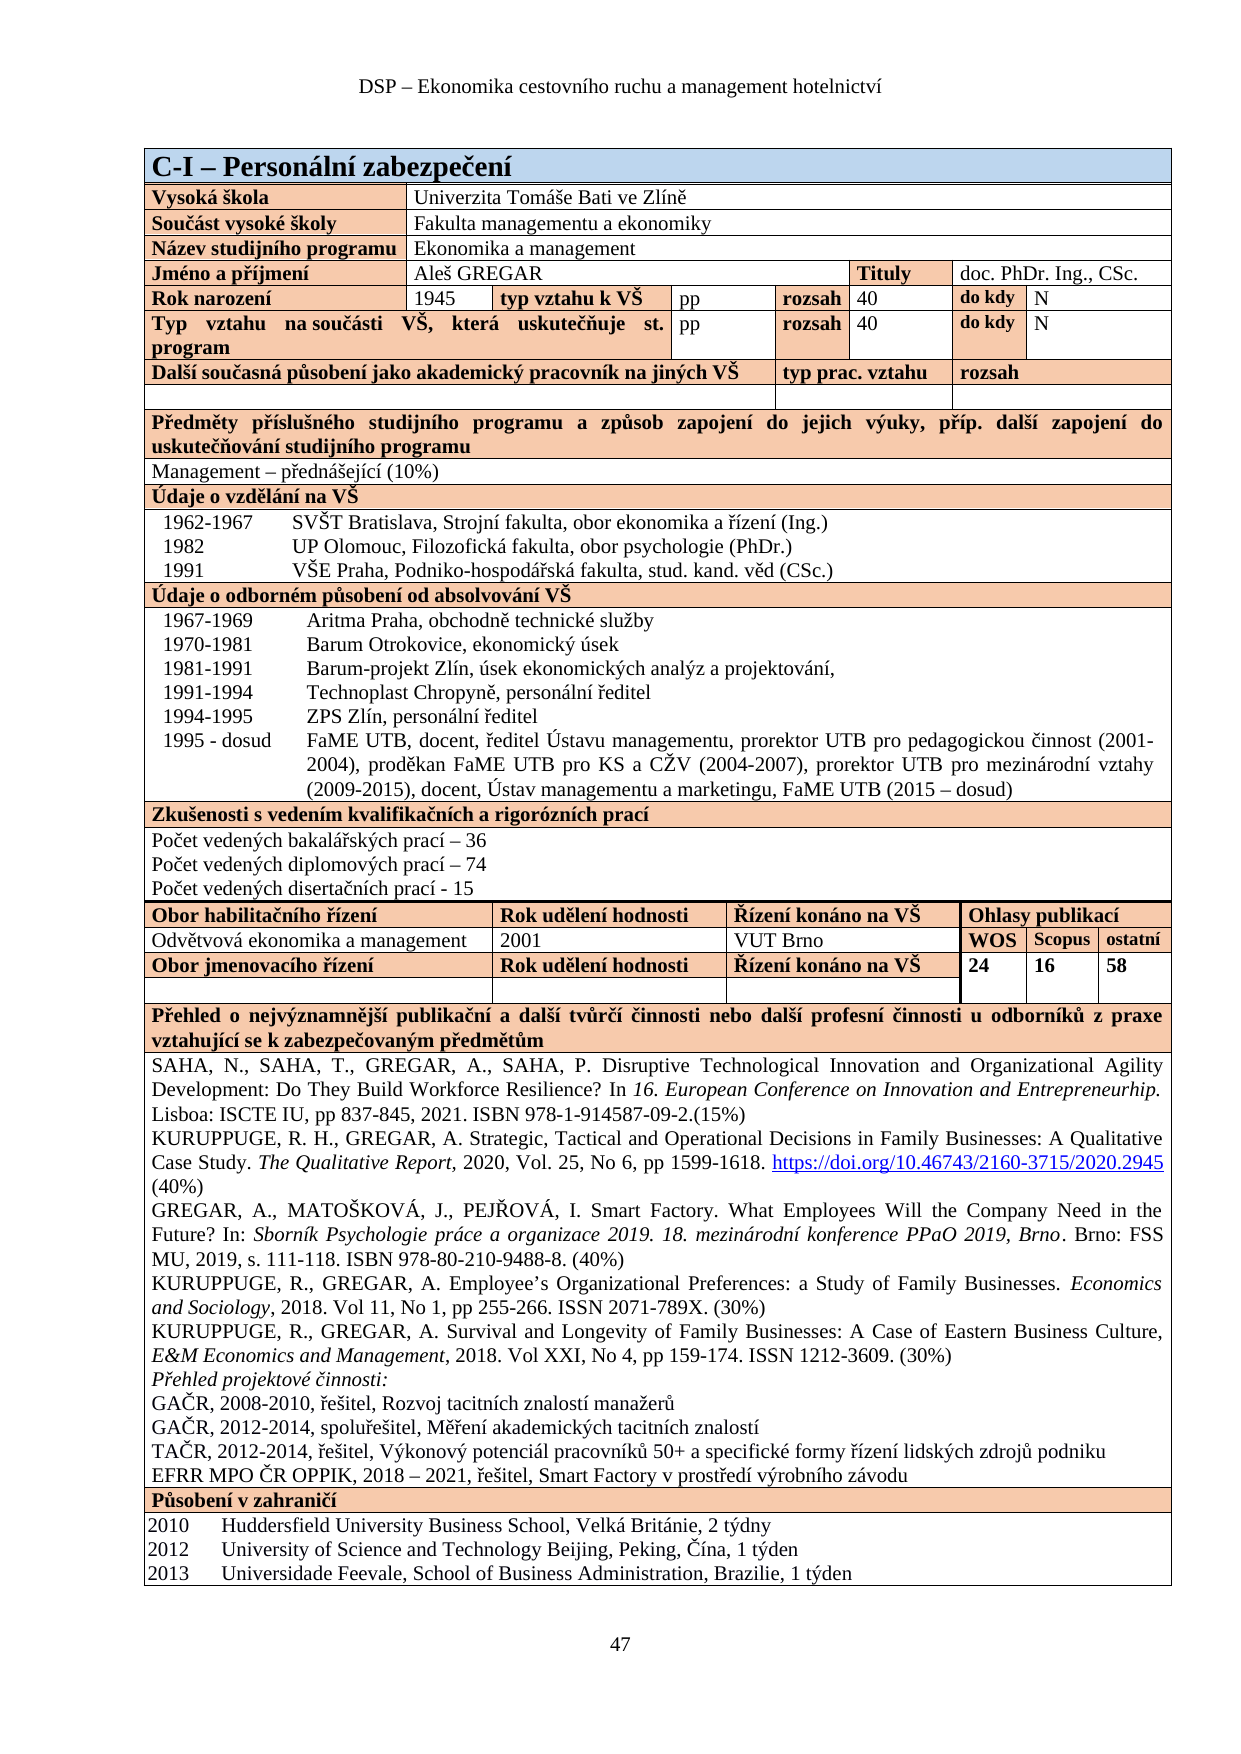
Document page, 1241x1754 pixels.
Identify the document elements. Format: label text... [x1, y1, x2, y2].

table_cell VUT Brno [727, 928, 959, 952]
table_cell Název studijního programu [145, 236, 406, 259]
table_cell Tituly [850, 261, 952, 285]
table_cell [145, 510, 1171, 582]
table_cell Součást vysoké školy [145, 210, 406, 234]
table_cell 24 [962, 953, 1026, 1002]
table_cell [493, 978, 726, 1002]
table_cell Management – přednášející (10%) [145, 459, 1171, 483]
table_cell typ vztahu k VŠ [493, 286, 671, 310]
table_cell Přehled o nejvýznamnější publikační a další tvůrčí činnosti nebo další profesní činnosti u odborníků z praxe vztahující se k zabezpečovaným předmětům [145, 1004, 1171, 1052]
table_cell 40 [850, 286, 952, 310]
table_cell [776, 385, 952, 409]
table_header C-I – Personální zabezpečení [145, 149, 1171, 182]
table_cell Ohlasy publikací [962, 903, 1171, 927]
table_cell pp [672, 286, 775, 310]
table_cell doc. PhDr. Ing., CSc. [953, 261, 1171, 285]
table_cell Jméno a příjmení [145, 261, 406, 285]
table_cell Scopus [1027, 928, 1098, 952]
table_cell WOS [962, 928, 1026, 952]
table_cell rozsah [953, 360, 1171, 384]
table_cell Údaje o odborném působení od absolvování VŠ [145, 583, 1171, 607]
table_cell [727, 978, 959, 1002]
table_cell 40 [850, 311, 952, 359]
table_cell do kdy [953, 286, 1026, 310]
table_cell [145, 978, 492, 1002]
table_cell [145, 608, 1171, 801]
table_cell do kdy [953, 311, 1026, 359]
table_cell Aleš GREGAR [407, 261, 849, 285]
table_cell Rok narození [145, 286, 406, 310]
table_cell Obor jmenovacího řízení [145, 953, 492, 977]
table_cell Počet vedených bakalářských prací – 36 Počet vedených diplomových prací – 74 Počet vedených disertačních prací - 15 [145, 828, 1171, 900]
table_cell Předměty příslušného studijního programu a způsob zapojení do jejich výuky, příp. další zapojení do uskutečňování studijního programu [145, 410, 1171, 458]
table_cell Rok udělení hodnosti [493, 903, 726, 927]
table_cell ostatní [1099, 928, 1171, 952]
table_cell N [1027, 286, 1171, 310]
table_cell Vysoká škola [145, 185, 406, 209]
table_cell Zkušenosti s vedením kvalifikačních a rigorózních prací [145, 802, 1171, 827]
table_cell Univerzita Tomáše Bati ve Zlíně [407, 185, 1171, 209]
table_cell 2001 [493, 928, 726, 952]
table_cell pp [672, 311, 775, 359]
table_cell N [1027, 311, 1171, 359]
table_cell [145, 1513, 1171, 1585]
table_cell Fakulta managementu a ekonomiky [407, 210, 1171, 234]
table_cell Typ vztahu na součásti VŠ, která uskutečňuje st. program [145, 311, 671, 359]
table_cell Působení v zahraničí [145, 1488, 1171, 1512]
table_cell Odvětvová ekonomika a management [145, 928, 492, 952]
table_cell 16 [1027, 953, 1098, 1002]
table_cell Rok udělení hodnosti [493, 953, 726, 977]
table_cell Ekonomika a management [407, 236, 1171, 259]
table_cell Údaje o vzdělání na VŠ [145, 485, 1171, 508]
table_cell Řízení konáno na VŠ [727, 953, 959, 977]
table_cell rozsah [776, 311, 849, 359]
table_cell [145, 385, 775, 409]
table_cell Obor habilitačního řízení [145, 903, 492, 927]
table_cell SAHA, N., SAHA, T., GREGAR, A., SAHA, P. Disruptive Technological Innovation and Organizational Agility Development: Do They Build Workforce Resilience? In 16. European Conference on Innovation and Entrepreneurhip. Lisboa: ISCTE IU, pp 837-845, 2021. ISBN 978-1-914587-09-2.(15%) KURUPPUGE, R. H., GREGAR, A. Strategic, Tactical and Operational Decisions in Family Businesses: A Qualitative Case Study. The Qualitative Report, 2020, Vol. 25, No 6, pp 1599-1618. https://doi.org/10.46743/2160-3715/2020.2945 (40%) GREGAR, A., MATOŠKOVÁ, J., PEJŘOVÁ, I. Smart Factory. What Employees Will the Company Need in the Future? In: Sborník Psychologie práce a organizace 2019. 18. mezinárodní konference PPaO 2019, Brno. Brno: FSS MU, 2019, s. 111-118. ISBN 978-80-210-9488-8. (40%) KURUPPUGE, R., GREGAR, A. Employee’s Organizational Preferences: a Study of Family Businesses. Economics and Sociology, 2018. Vol 11, No 1, pp 255-266. ISSN 2071-789X. (30%) KURUPPUGE, R., GREGAR, A. Survival and Longevity of Family Businesses: A Case of Eastern Business Culture, E&M Economics and Management, 2018. Vol XXI, No 4, pp 159-174. ISSN 1212-3609. (30%) Přehled projektové činnosti: GAČR, 2008-2010, řešitel, Rozvoj tacitních znalostí manažerů GAČR, 2012-2014, spoluřešitel, Měření akademických tacitních znalostí TAČR, 2012-2014, řešitel, Výkonový potenciál pracovníků 50+ a specifické formy řízení lidských zdrojů podniku EFRR MPO ČR OPPIK, 2018 – 2021, řešitel, Smart Factory v prostředí výrobního závodu [145, 1053, 1171, 1487]
table_cell typ prac. vztahu [776, 360, 952, 384]
table_cell rozsah [776, 286, 849, 310]
table_cell 58 [1099, 953, 1171, 1002]
table_cell [953, 385, 1171, 409]
table_cell Řízení konáno na VŠ [727, 903, 959, 927]
table_cell 1945 [407, 286, 492, 310]
table_cell Další současná působení jako akademický pracovník na jiných VŠ [145, 360, 775, 384]
